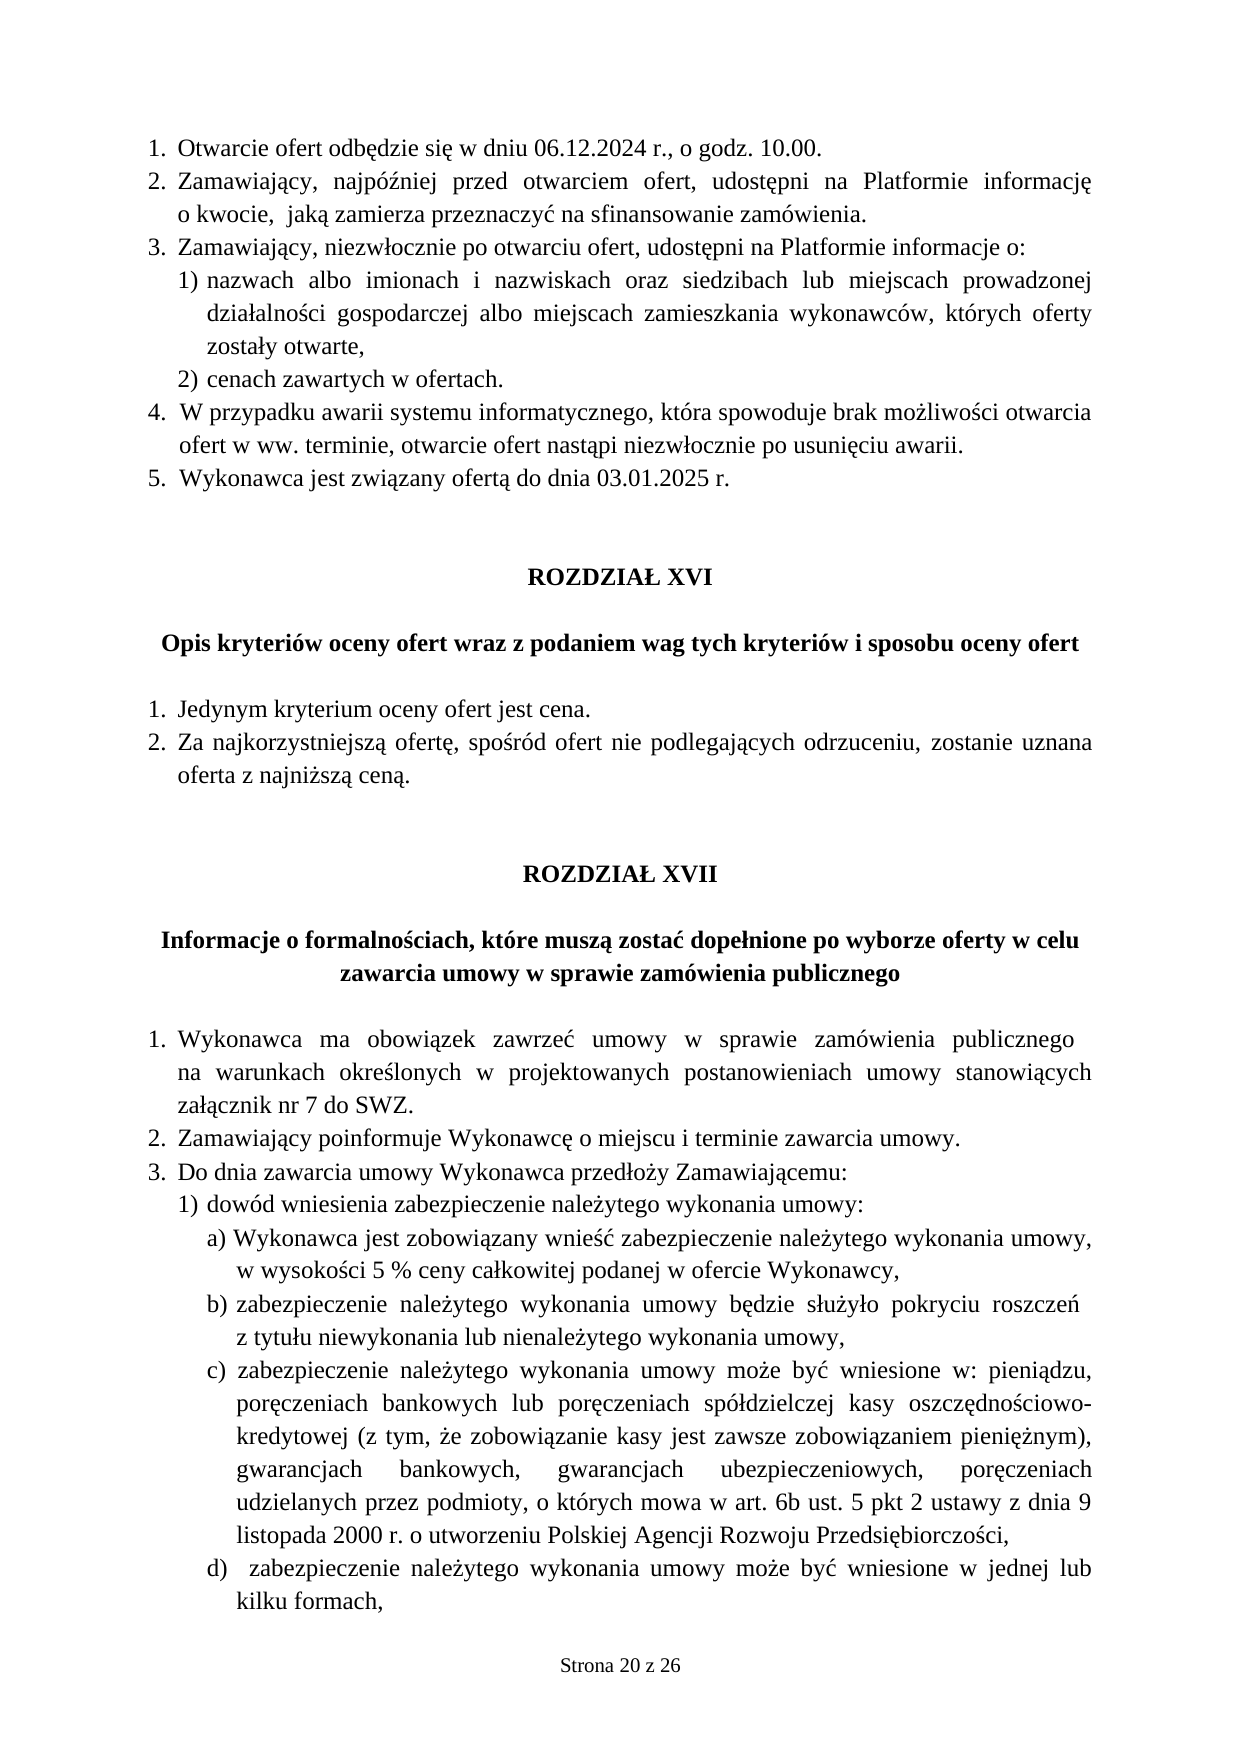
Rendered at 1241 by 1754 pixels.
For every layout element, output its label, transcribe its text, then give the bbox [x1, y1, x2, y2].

text 4. W przypadku awarii systemu informatycznego, która spowoduje brak możliwości otwarcia ofert w ww. terminie, otwarcie ofert nastąpi niezwłocznie po usunięciu awarii. [148, 397, 1093, 459]
text 5. Wykonawca jest związany ofertą do dnia 03.01.2025 r. [148, 463, 1093, 492]
list Za najkorzystniejszą ofertę, spośród ofert nie podlegających odrzuceniu, zostanie uznana oferta z najniższą ceną. [148, 727, 1093, 789]
text c) zabezpieczenie należytego wykonania umowy może być wniesione w: pieniądzu, poręczeniach bankowych lub poręczeniach spółdzielczej kasy oszczędnościowo-kredytowej (z tym, że zobowiązanie kasy jest zawsze zobowiązaniem pieniężnym), gwarancjach bankowych, gwarancjach ubezpieczeniowych, poręczeniach udzielanych przez podmioty, o których mowa w art. 6b ust. 5 pkt 2 ustawy z dnia 9 listopada 2000 r. o utworzeniu Polskiej Agencji Rozwoju Przedsiębiorczości, [207, 1355, 1093, 1548]
text 1) nazwach albo imionach i nazwiskach oraz siedzibach lub miejscach prowadzonej działalności gospodarczej albo miejscach zamieszkania wykonawców, których oferty zostały otwarte, [177, 265, 1093, 360]
list Do dnia zawarcia umowy Wykonawca przedłoży Zamawiającemu: [148, 1157, 1093, 1185]
text Opis kryteriów oceny ofert wraz z podaniem wag tych kryteriów i sposobu oceny ofert [148, 628, 1093, 657]
text b) zabezpieczenie należytego wykonania umowy będzie służyło pokryciu roszczeń z tytułu niewykonania lub nienależytego wykonania umowy, [207, 1289, 1093, 1350]
text 2) cenach zawartych w ofertach. [177, 364, 1093, 393]
text a) Wykonawca jest zobowiązany wnieść zabezpieczenie należytego wykonania umowy, w wysokości 5 % ceny całkowitej podanej w ofercie Wykonawcy, [207, 1223, 1093, 1284]
list Zamawiający, niezwłocznie po otwarciu ofert, udostępni na Platformie informacje o: [148, 232, 1093, 261]
text ROZDZIAŁ XVII [148, 859, 1093, 888]
list Zamawiający poinformuje Wykonawcę o miejscu i terminie zawarcia umowy. [148, 1123, 1093, 1152]
text d) zabezpieczenie należytego wykonania umowy może być wniesione w jednej lub kilku formach, [207, 1553, 1093, 1614]
text Informacje o formalnościach, które muszą zostać dopełnione po wyborze oferty w celu zawarcia umowy w sprawie zamówienia publicznego [148, 925, 1093, 987]
text ROZDZIAŁ XVI [148, 562, 1093, 591]
list Jedynym kryterium oceny ofert jest cena. [148, 694, 1093, 723]
list Zamawiający, najpóźniej przed otwarciem ofert, udostępni na Platformie informację o kwocie, jaką zamierza przeznaczyć na sfinansowanie zamówienia. [148, 166, 1093, 228]
list dowód wniesienia zabezpieczenie należytego wykonania umowy: [177, 1189, 1093, 1218]
list Wykonawca ma obowiązek zawrzeć umowy w sprawie zamówienia publicznego na warunkach określonych w projektowanych postanowieniach umowy stanowiących załącznik nr 7 do SWZ. [148, 1024, 1093, 1119]
list Otwarcie ofert odbędzie się w dniu 06.12.2024 r., o godz. 10.00. [148, 133, 1093, 162]
